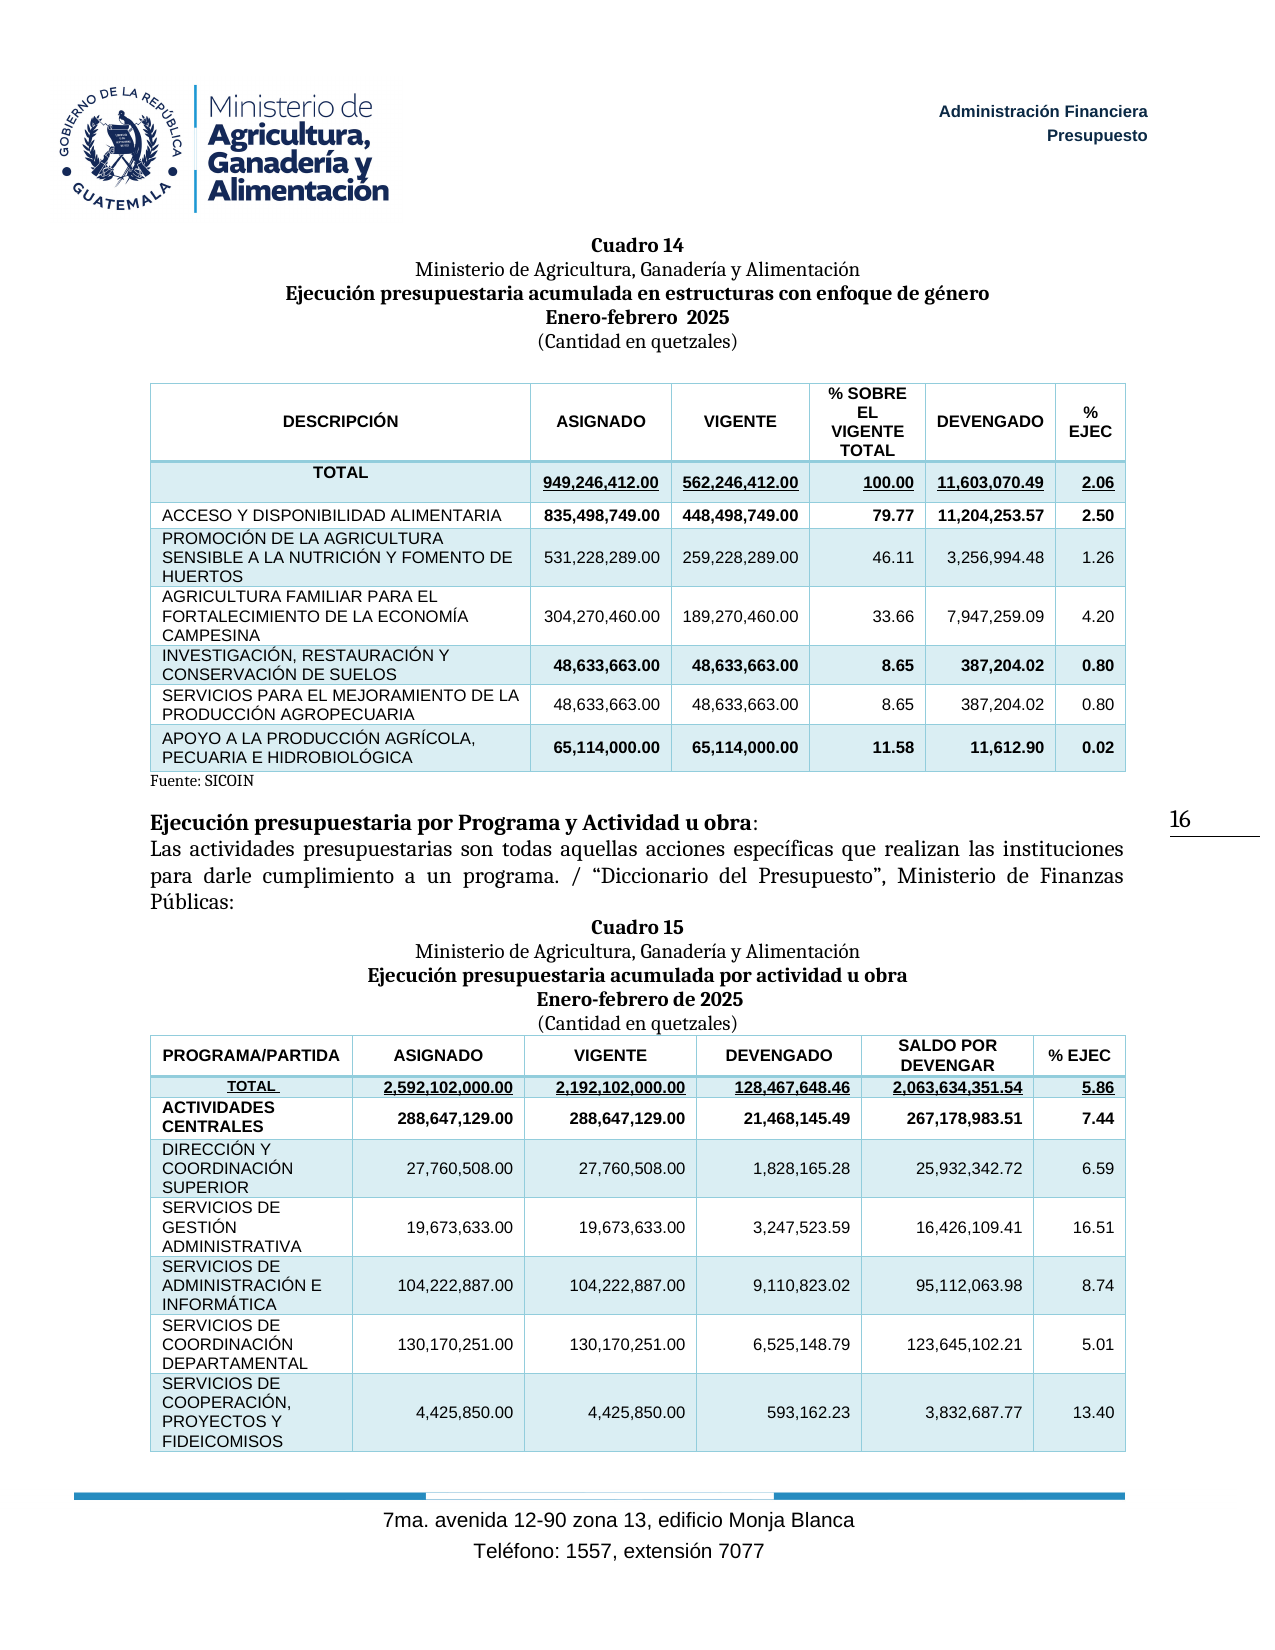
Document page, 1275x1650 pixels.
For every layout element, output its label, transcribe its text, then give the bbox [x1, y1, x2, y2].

table_cell 11,612.90 [926, 725, 1055, 771]
table_header ASIGNADO [353, 1036, 524, 1074]
table_cell INVESTIGACIÓN, RESTAURACIÓN Y CONSERVACIÓN DE SUELOS [151, 646, 530, 684]
text Ministerio de Agricultura, Ganadería y Alimentación [150, 939, 1125, 963]
table_header SALDO POR DEVENGAR [862, 1036, 1033, 1074]
table_cell 189,270,460.00 [672, 587, 809, 645]
table_cell 11.58 [810, 725, 925, 771]
text (Cantidad en quetzales) [150, 330, 1125, 354]
table_cell 130,170,251.00 [525, 1315, 696, 1373]
table_cell 6,525,148.79 [697, 1315, 861, 1373]
table_cell 2.50 [1056, 503, 1125, 527]
table_cell SERVICIOS DE GESTIÓN ADMINISTRATIVA [151, 1198, 352, 1256]
text Cuadro 14 [150, 234, 1125, 258]
table_cell 448,498,749.00 [672, 503, 809, 527]
table_cell 8.65 [810, 685, 925, 724]
table_cell 104,222,887.00 [525, 1257, 696, 1314]
table_cell 48,633,663.00 [672, 646, 809, 684]
table_cell DIRECCIÓN Y COORDINACIÓN SUPERIOR [151, 1140, 352, 1197]
table_cell TOTAL [151, 1078, 352, 1097]
table_cell 835,498,749.00 [531, 503, 671, 527]
table_header % EJEC [1034, 1036, 1125, 1074]
table_cell SERVICIOS DE ADMINISTRACIÓN E INFORMÁTICA [151, 1257, 352, 1314]
table_cell 6.59 [1034, 1140, 1125, 1197]
table_cell 304,270,460.00 [531, 587, 671, 645]
table_header DEVENGADO [697, 1036, 861, 1074]
table_cell 11,603,070.49 [926, 463, 1055, 502]
table_cell 25,932,342.72 [862, 1140, 1033, 1197]
picture [0, 1483, 1237, 1509]
table_header % EJEC [1056, 384, 1125, 460]
table_cell 0.80 [1056, 685, 1125, 724]
table_cell 48,633,663.00 [531, 646, 671, 684]
text Ejecución presupuestaria acumulada en estructuras con enfoque de género [150, 282, 1125, 306]
table_cell 123,645,102.21 [862, 1315, 1033, 1373]
table_cell 387,204.02 [926, 685, 1055, 724]
table_cell 1,828,165.28 [697, 1140, 861, 1197]
table_cell 46.11 [810, 529, 925, 586]
table_cell 531,228,289.00 [531, 529, 671, 586]
table_cell SERVICIOS PARA EL MEJORAMIENTO DE LA PRODUCCIÓN AGROPECUARIA [151, 685, 530, 724]
text Cuadro 15 [150, 915, 1125, 939]
text Ejecución presupuestaria acumulada por actividad u obra [150, 963, 1125, 987]
table_cell 130,170,251.00 [353, 1315, 524, 1373]
table_cell 13.40 [1034, 1374, 1125, 1451]
table_cell 11,204,253.57 [926, 503, 1055, 527]
table_cell 4.20 [1056, 587, 1125, 645]
table_cell 562,246,412.00 [672, 463, 809, 502]
table_cell SERVICIOS DE COORDINACIÓN DEPARTAMENTAL [151, 1315, 352, 1373]
table_cell 48,633,663.00 [672, 685, 809, 724]
table_cell 79.77 [810, 503, 925, 527]
table_cell 33.66 [810, 587, 925, 645]
table_cell 16,426,109.41 [862, 1198, 1033, 1256]
text Las actividades presupuestarias son todas aquellas acciones específicas que realizan las instituciones para darle cumplimiento a un programa. / “Diccionario del Presupuesto”, Ministerio de Finanzas Públicas: [150, 836, 1125, 915]
table_cell 3,256,994.48 [926, 529, 1055, 586]
table_header PROGRAMA/PARTIDA [151, 1036, 352, 1074]
table_cell 4,425,850.00 [525, 1374, 696, 1451]
table_cell 27,760,508.00 [353, 1140, 524, 1197]
text Ministerio de Agricultura, Ganadería y Alimentación [150, 258, 1125, 282]
table_cell 0.80 [1056, 646, 1125, 684]
table_cell PROMOCIÓN DE LA AGRICULTURA SENSIBLE A LA NUTRICIÓN Y FOMENTO DE HUERTOS [151, 529, 530, 586]
table_cell 19,673,633.00 [525, 1198, 696, 1256]
table_cell 2,192,102,000.00 [525, 1078, 696, 1097]
table_header DEVENGADO [926, 384, 1055, 460]
table_cell 27,760,508.00 [525, 1140, 696, 1197]
table_cell APOYO A LA PRODUCCIÓN AGRÍCOLA, PECUARIA E HIDROBIOLÓGICA [151, 725, 530, 771]
text Fuente: SICOIN [150, 772, 1125, 791]
text Enero-febrero de 2025 [150, 987, 1125, 1011]
table_cell 95,112,063.98 [862, 1257, 1033, 1314]
table_cell 9,110,823.02 [697, 1257, 861, 1314]
table_cell 16.51 [1034, 1198, 1125, 1256]
table_cell 2.06 [1056, 463, 1125, 502]
table_cell 593,162.23 [697, 1374, 861, 1451]
table_cell 19,673,633.00 [353, 1198, 524, 1256]
text (Cantidad en quetzales) [150, 1011, 1125, 1035]
table_cell 8.65 [810, 646, 925, 684]
table_cell 8.74 [1034, 1257, 1125, 1314]
table_cell 48,633,663.00 [531, 685, 671, 724]
table_cell 259,228,289.00 [672, 529, 809, 586]
table_header % SOBRE EL VIGENTE TOTAL [810, 384, 925, 460]
table_cell 2,063,634,351.54 [862, 1078, 1033, 1097]
table_header DESCRIPCIÓN [151, 384, 530, 460]
table_cell 128,467,648.46 [697, 1078, 861, 1097]
text Ejecución presupuestaria por Programa y Actividad u obra: [150, 810, 1125, 836]
table_cell TOTAL [151, 463, 530, 502]
table_cell 7,947,259.09 [926, 587, 1055, 645]
table_cell ACTIVIDADES CENTRALES [151, 1098, 352, 1139]
table_cell 4,425,850.00 [353, 1374, 524, 1451]
table_cell AGRICULTURA FAMILIAR PARA EL FORTALECIMIENTO DE LA ECONOMÍA CAMPESINA [151, 587, 530, 645]
picture [49, 76, 403, 223]
table_cell 65,114,000.00 [672, 725, 809, 771]
text Enero-febrero 2025 [150, 306, 1125, 330]
table_cell 387,204.02 [926, 646, 1055, 684]
table_cell 3,247,523.59 [697, 1198, 861, 1256]
table_cell 65,114,000.00 [531, 725, 671, 771]
table_cell 2,592,102,000.00 [353, 1078, 524, 1097]
table_header VIGENTE [672, 384, 809, 460]
table_cell 288,647,129.00 [353, 1098, 524, 1139]
table_cell 104,222,887.00 [353, 1257, 524, 1314]
table_cell 288,647,129.00 [525, 1098, 696, 1139]
table_cell 267,178,983.51 [862, 1098, 1033, 1139]
table_cell ACCESO Y DISPONIBILIDAD ALIMENTARIA [151, 503, 530, 527]
table_cell 5.86 [1034, 1078, 1125, 1097]
table_cell 21,468,145.49 [697, 1098, 861, 1139]
table_cell 1.26 [1056, 529, 1125, 586]
table_cell SERVICIOS DE COOPERACIÓN, PROYECTOS Y FIDEICOMISOS [151, 1374, 352, 1451]
table_cell 100.00 [810, 463, 925, 502]
table_cell 5.01 [1034, 1315, 1125, 1373]
table_cell 7.44 [1034, 1098, 1125, 1139]
table_cell 949,246,412.00 [531, 463, 671, 502]
table_header ASIGNADO [531, 384, 671, 460]
table_cell 0.02 [1056, 725, 1125, 771]
table_header VIGENTE [525, 1036, 696, 1074]
table_cell 3,832,687.77 [862, 1374, 1033, 1451]
